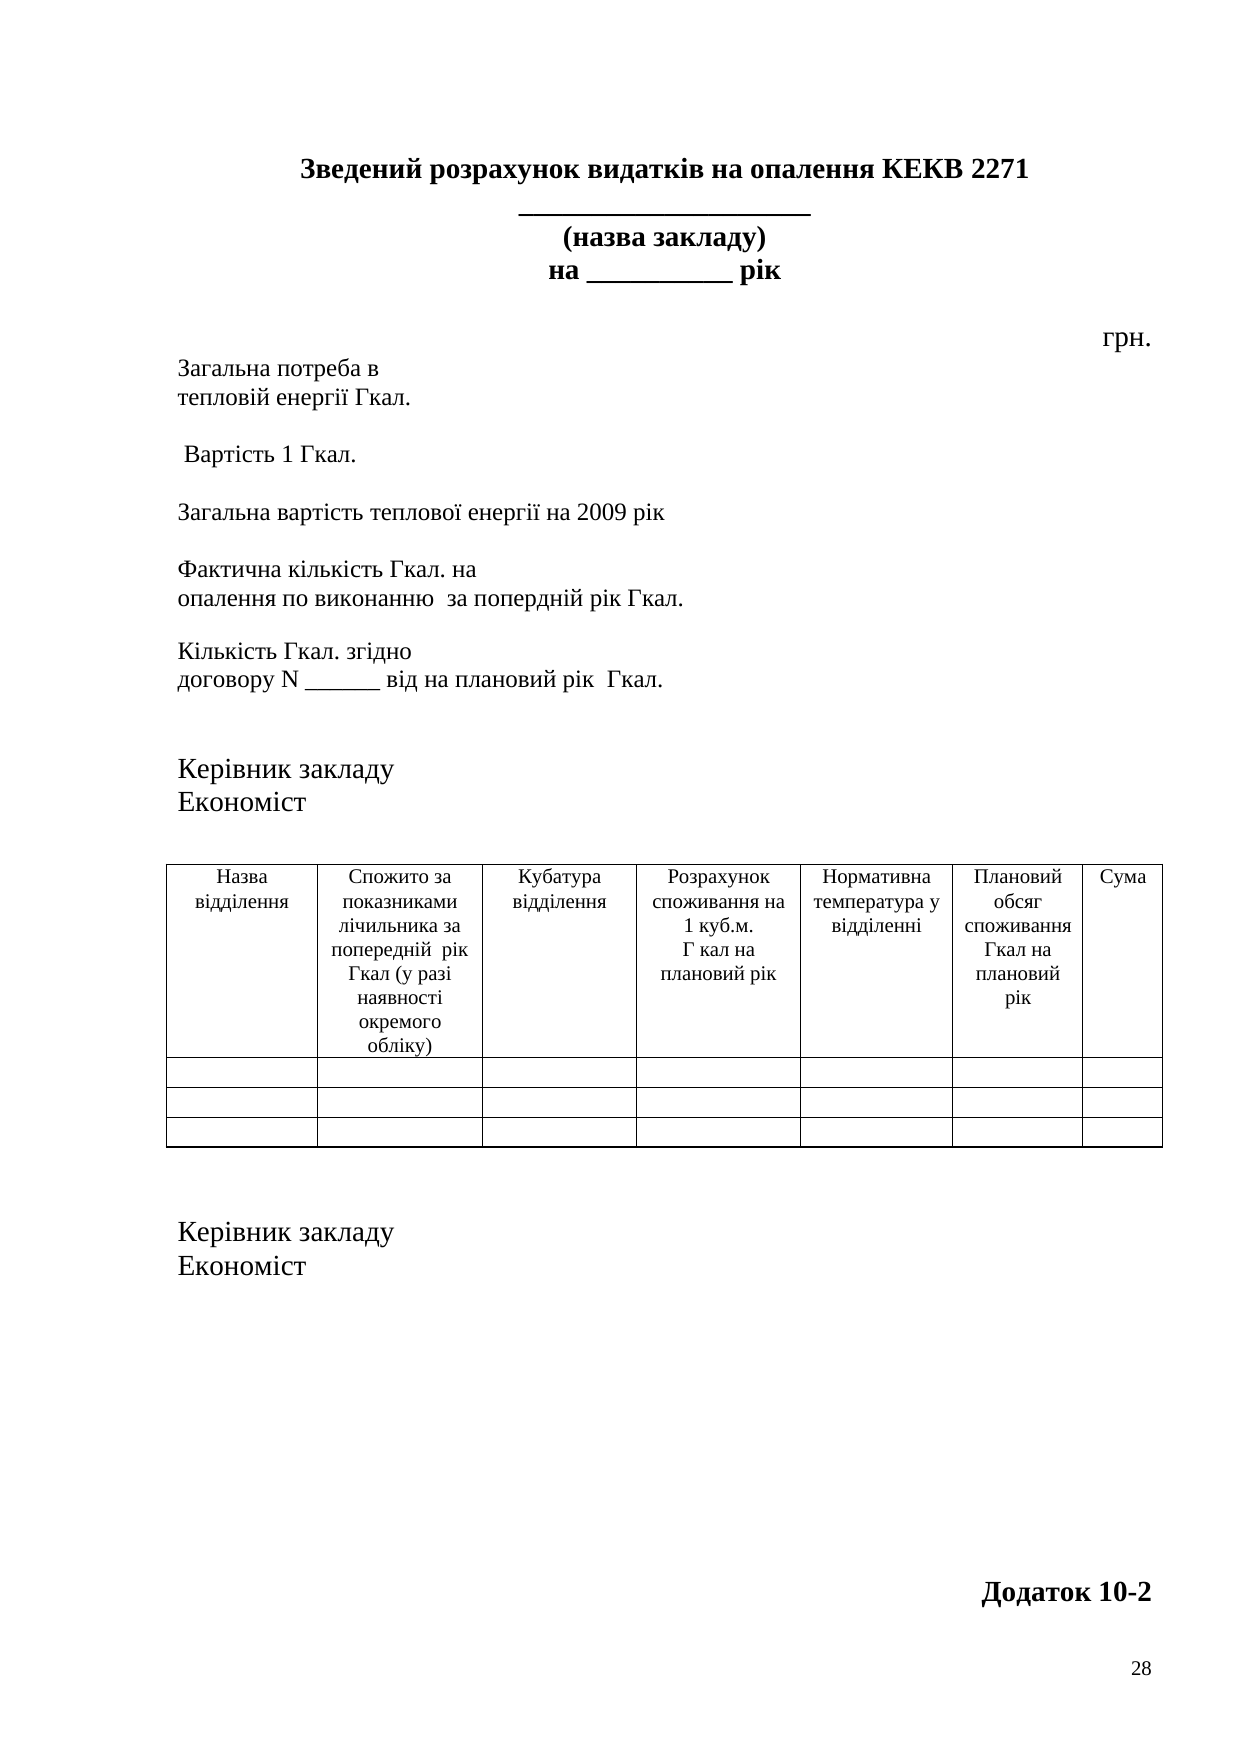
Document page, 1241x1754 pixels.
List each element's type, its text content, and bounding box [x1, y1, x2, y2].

text грн. [177, 319, 1152, 353]
table_header Нормативна температура у відділенні [801, 865, 952, 1057]
table_cell [167, 1088, 317, 1117]
text на __________ рік [177, 252, 1152, 286]
text Загальна вартість теплової енергії на 2009 рік [177, 497, 1152, 525]
table_header Розрахунок споживання на 1 куб.м. Г кал на плановий рік [637, 865, 800, 1057]
table_cell [167, 1118, 317, 1146]
table_cell [1083, 1058, 1162, 1087]
text Вартість 1 Гкал. [177, 439, 1152, 468]
text Керівник закладу [177, 1214, 1152, 1248]
table_cell [483, 1058, 636, 1087]
text Фактична кількість Гкал. на [177, 554, 1152, 583]
table_header Назва відділення [167, 865, 317, 1057]
text Зведений розрахунок видатків на опалення КЕКВ 2271 [177, 152, 1152, 185]
text Загальна потреба в [177, 353, 1152, 382]
table_cell [953, 1058, 1082, 1087]
text Економіст [177, 1248, 1152, 1282]
table_cell [953, 1118, 1082, 1146]
table_cell [1083, 1118, 1162, 1146]
text Додаток 10-2 [177, 1574, 1152, 1607]
text ____________________ [177, 185, 1152, 219]
table_cell [637, 1058, 800, 1087]
table_cell [637, 1088, 800, 1117]
text Керівник закладу [177, 751, 1152, 784]
table_cell [318, 1058, 482, 1087]
table_cell [801, 1118, 952, 1146]
table_cell [801, 1088, 952, 1117]
table_cell [318, 1118, 482, 1146]
table_cell [167, 1058, 317, 1087]
table_cell [483, 1118, 636, 1146]
text Кількість Гкал. згідно [177, 636, 1152, 664]
text Економіст [177, 784, 1152, 818]
table_cell [1083, 1088, 1162, 1117]
table_cell [637, 1118, 800, 1146]
text опалення по виконанню за попердній рік Гкал. [177, 583, 1152, 612]
table_header Сума [1083, 865, 1162, 1057]
table_header Плановий обсяг споживання Гкал на плановий рік [953, 865, 1082, 1057]
table_cell [318, 1088, 482, 1117]
table_cell [483, 1088, 636, 1117]
text (назва закладу) [177, 219, 1152, 252]
table_header Кубатура відділення [483, 865, 636, 1057]
text тепловій енергії Гкал. [177, 382, 1152, 410]
table_cell [953, 1088, 1082, 1117]
table_cell [801, 1058, 952, 1087]
text договору N ______ від на плановий рік Гкал. [177, 664, 1152, 693]
table_header Спожито за показниками лічильника за попередній рік Гкал (у разі наявності окремого обліку) [318, 865, 482, 1057]
